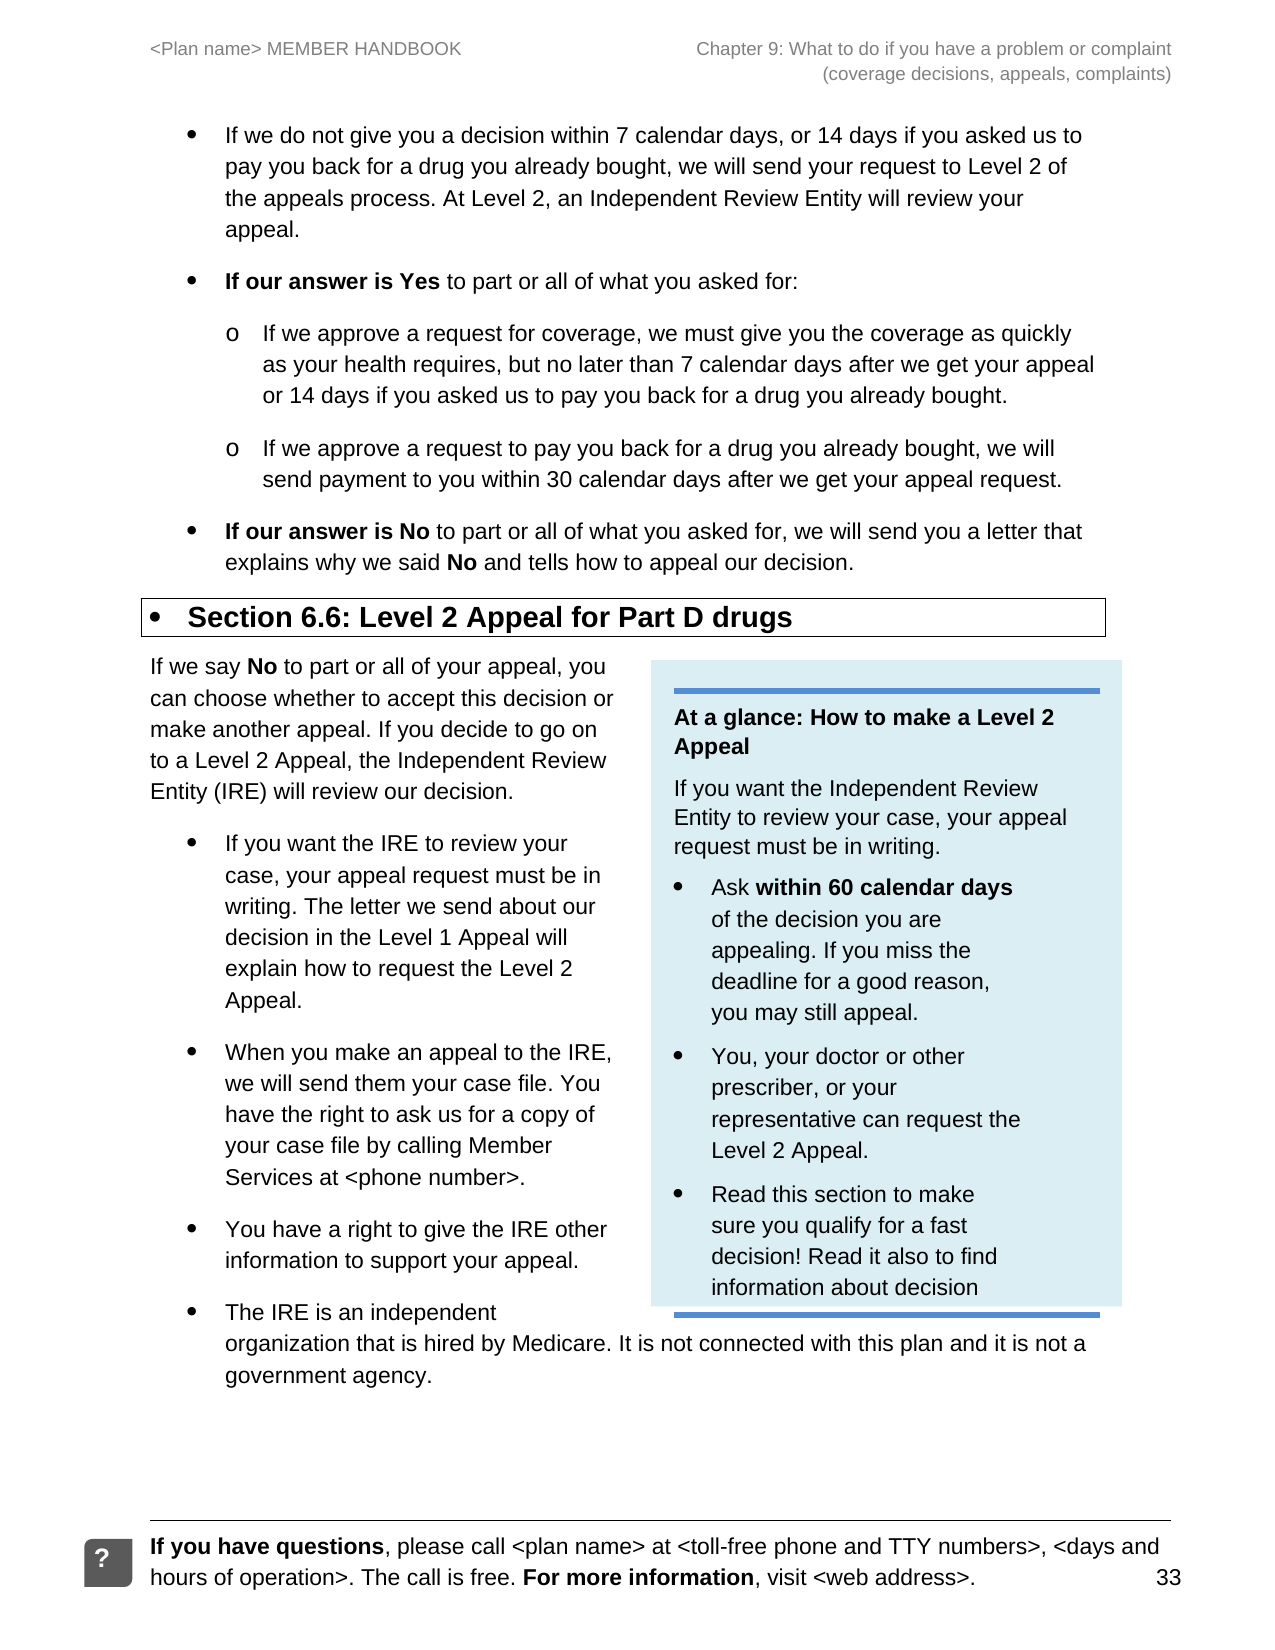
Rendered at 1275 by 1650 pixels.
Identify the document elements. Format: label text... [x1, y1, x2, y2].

list If you want the IRE to review your case, your appeal request must be in writing. The letter we send about our decision in the Level 1 Appeal will explain how to request the Level 2 Appeal. [187, 827, 651, 1014]
list If we approve a request for coverage, we must give you the coverage as quickly as your health requires, but no later than 7 calendar days after we get your appeal or 14 days if you asked us to pay you back for a drug you already bought. [225, 316, 1096, 410]
list If we say No to part or all of your appeal, you can choose whether to accept this decision or make another appeal. If you decide to go on to a Level 2 Appeal, the Independent Review Entity (IRE) will review our decision. [150, 650, 1096, 806]
list If we approve a request to pay you back for a drug you already bought, we will send payment to you within 30 calendar days after we get your appeal request. [225, 431, 1096, 493]
list If we do not give you a decision within 7 calendar days, or 14 days if you asked us to pay you back for a drug you already bought, we will send your request to Level 2 of the appeals process. At Level 2, an Independent Review Entity will review your appeal. [187, 118, 1096, 243]
list If our answer is No to part or all of what you asked for, we will send you a letter that explains why we said No and tells how to appeal our decision. [187, 514, 1096, 577]
subtitle Section 6.6: Level 2 Appeal for Part D drugs [142, 599, 1105, 636]
list The IRE is an independent organization that is hired by Medicare. It is not connected with this plan and it is not a government agency. [187, 1296, 1096, 1389]
list You have a right to give the IRE other information to support your appeal. [187, 1212, 651, 1275]
list When you make an appeal to the IRE, we will send them your case file. You have the right to ask us for a copy of your case file by calling Member Services at <phone number>. [187, 1035, 651, 1191]
list If our answer is Yes to part or all of what you asked for: [187, 264, 1096, 296]
